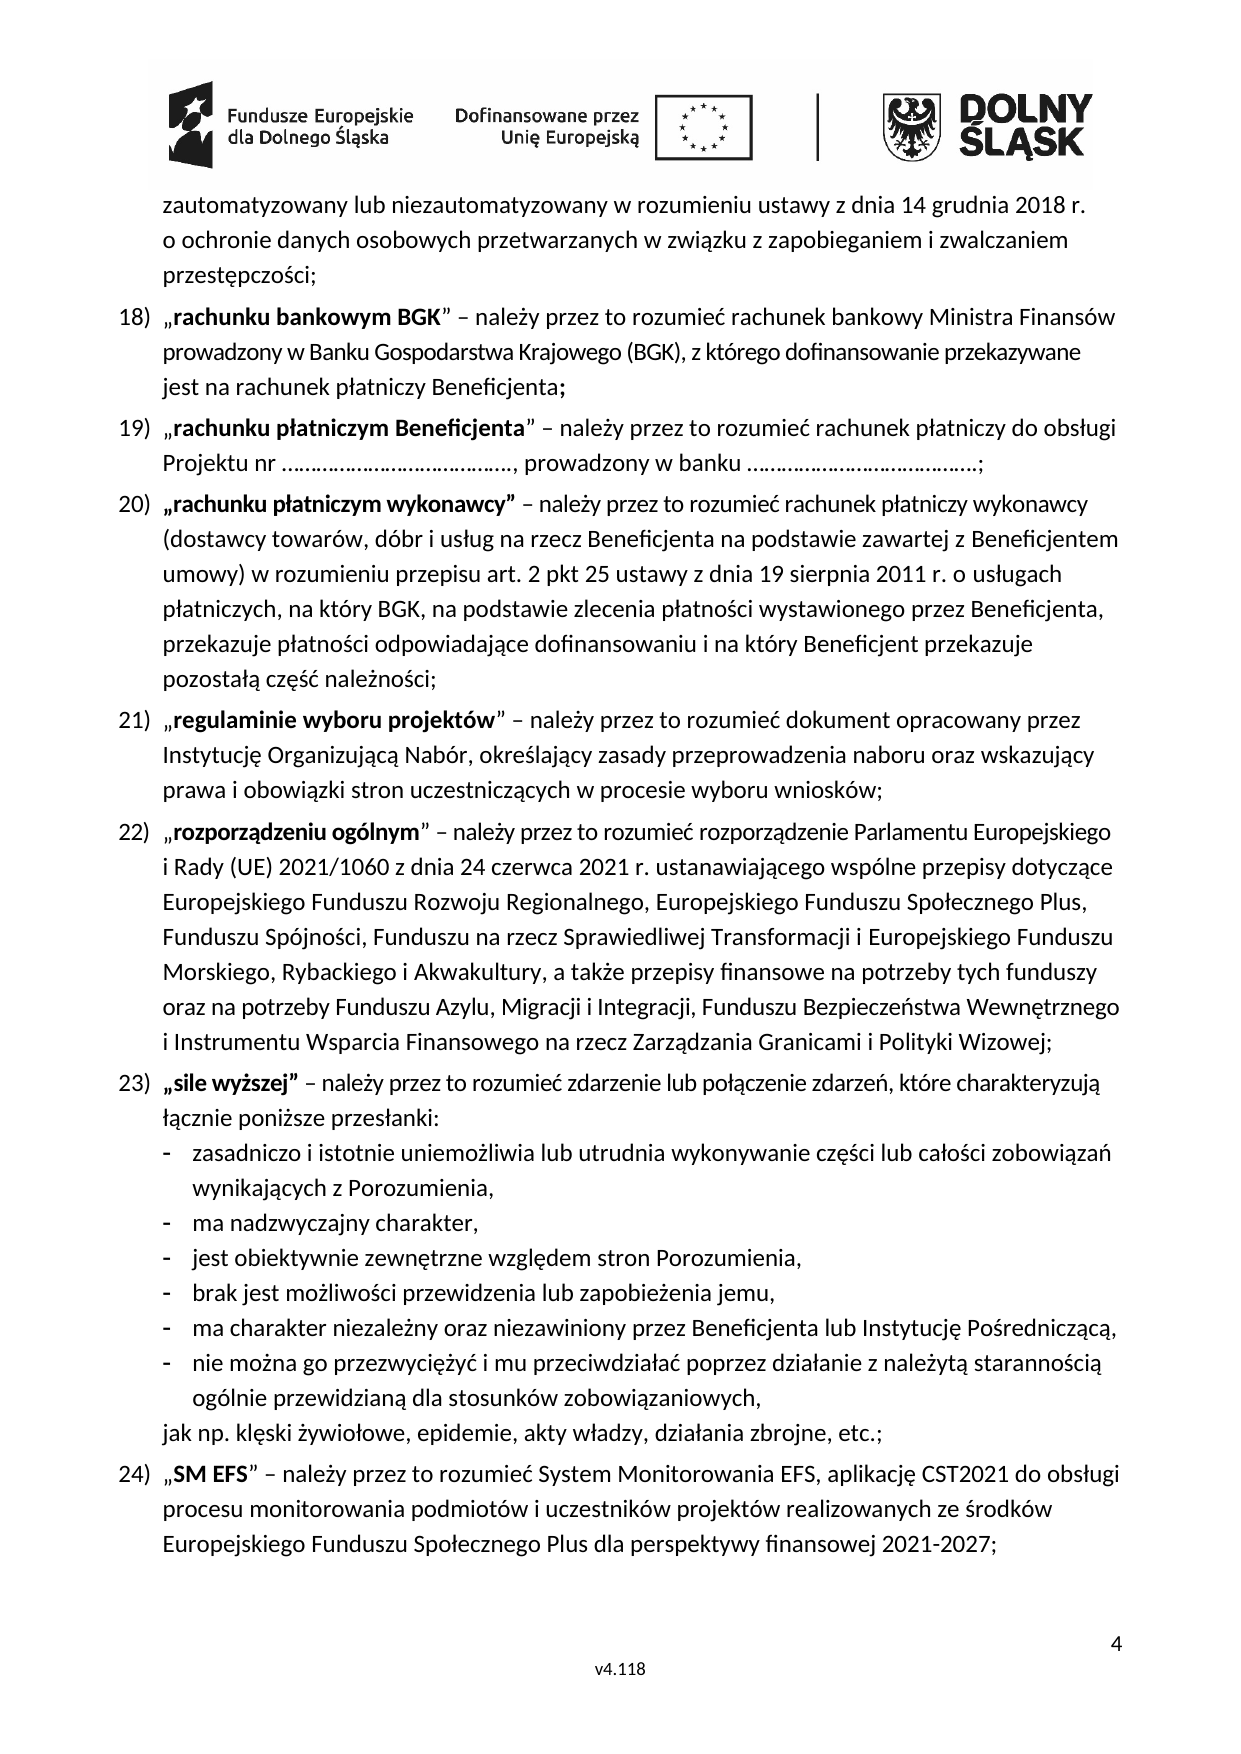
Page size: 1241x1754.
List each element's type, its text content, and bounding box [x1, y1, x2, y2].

list „rachunku płatniczym wykonawcy” – należy przez to rozumieć rachunek płatniczy wykonawcy (dostawcy towarów, dóbr i usług na rzecz Beneficjenta na podstawie zawartej z Beneficjentem umowy) w rozumieniu przepisu art. 2 pkt 25 ustawy z dnia 19 sierpnia 2011 r. o usługach płatniczych, na który BGK, na podstawie zlecenia płatności wystawionego przez Beneficjenta, przekazuje płatności odpowiadające dofinansowaniu i na który Beneficjent przekazuje pozostałą część należności; [118, 488, 1122, 694]
list ma nadzwyczajny charakter, [162, 1207, 1122, 1238]
list „rachunku płatniczym Beneficjenta” – należy przez to rozumieć rachunek płatniczy do obsługi Projektu nr …………………………………., prowadzony w banku ………………………………….; [118, 412, 1122, 478]
list nie można go przezwyciężyć i mu przeciwdziałać poprzez działanie z należytą starannością ogólnie przewidzianą dla stosunków zobowiązaniowych, [162, 1347, 1122, 1413]
list zasadniczo i istotnie uniemożliwia lub utrudnia wykonywanie części lub całości zobowiązań wynikających z Porozumienia, [162, 1137, 1122, 1203]
list jest obiektywnie zewnętrzne względem stron Porozumienia, [162, 1242, 1122, 1273]
list ma charakter niezależny oraz niezawiniony przez Beneficjenta lub Instytucję Pośredniczącą, [162, 1312, 1122, 1343]
list „sile wyższej” – należy przez to rozumieć zdarzenie lub połączenie zdarzeń, które charakteryzują łącznie poniższe przesłanki: [118, 1067, 1122, 1133]
list brak jest możliwości przewidzenia lub zapobieżenia jemu, [162, 1277, 1122, 1308]
list „rachunku bankowym BGK” – należy przez to rozumieć rachunek bankowy Ministra Finansów prowadzony w Banku Gospodarstwa Krajowego (BGK), z którego dofinansowanie przekazywane jest na rachunek płatniczy Beneficjenta; [118, 301, 1122, 401]
list „regulaminie wyboru projektów” – należy przez to rozumieć dokument opracowany przez Instytucję Organizującą Nabór, określający zasady przeprowadzenia naboru oraz wskazujący prawa i obowiązki stron uczestniczących w procesie wyboru wniosków; [118, 705, 1122, 805]
picture [147, 59, 1093, 190]
text jak np. klęski żywiołowe, epidemie, akty władzy, działania zbrojne, etc.; [162, 1417, 1122, 1448]
list „SM EFS” – należy przez to rozumieć System Monitorowania EFS, aplikację CST2021 do obsługi procesu monitorowania podmiotów i uczestników projektów realizowanych ze środków Europejskiego Funduszu Społecznego Plus dla perspektywy finansowej 2021-2027; [118, 1458, 1122, 1559]
list „rozporządzeniu ogólnym” – należy przez to rozumieć rozporządzenie Parlamentu Europejskiego i Rady (UE) 2021/1060 z dnia 24 czerwca 2021 r. ustanawiającego wspólne przepisy dotyczące Europejskiego Funduszu Rozwoju Regionalnego, Europejskiego Funduszu Społecznego Plus, Funduszu Spójności, Funduszu na rzecz Sprawiedliwej Transformacji i Europejskiego Funduszu Morskiego, Rybackiego i Akwakultury, a także przepisy finansowe na potrzeby tych funduszy oraz na potrzeby Funduszu Azylu, Migracji i Integracji, Funduszu Bezpieczeństwa Wewnętrznego i Instrumentu Wsparcia Finansowego na rzecz Zarządzania Granicami i Polityki Wizowej; [118, 816, 1122, 1056]
